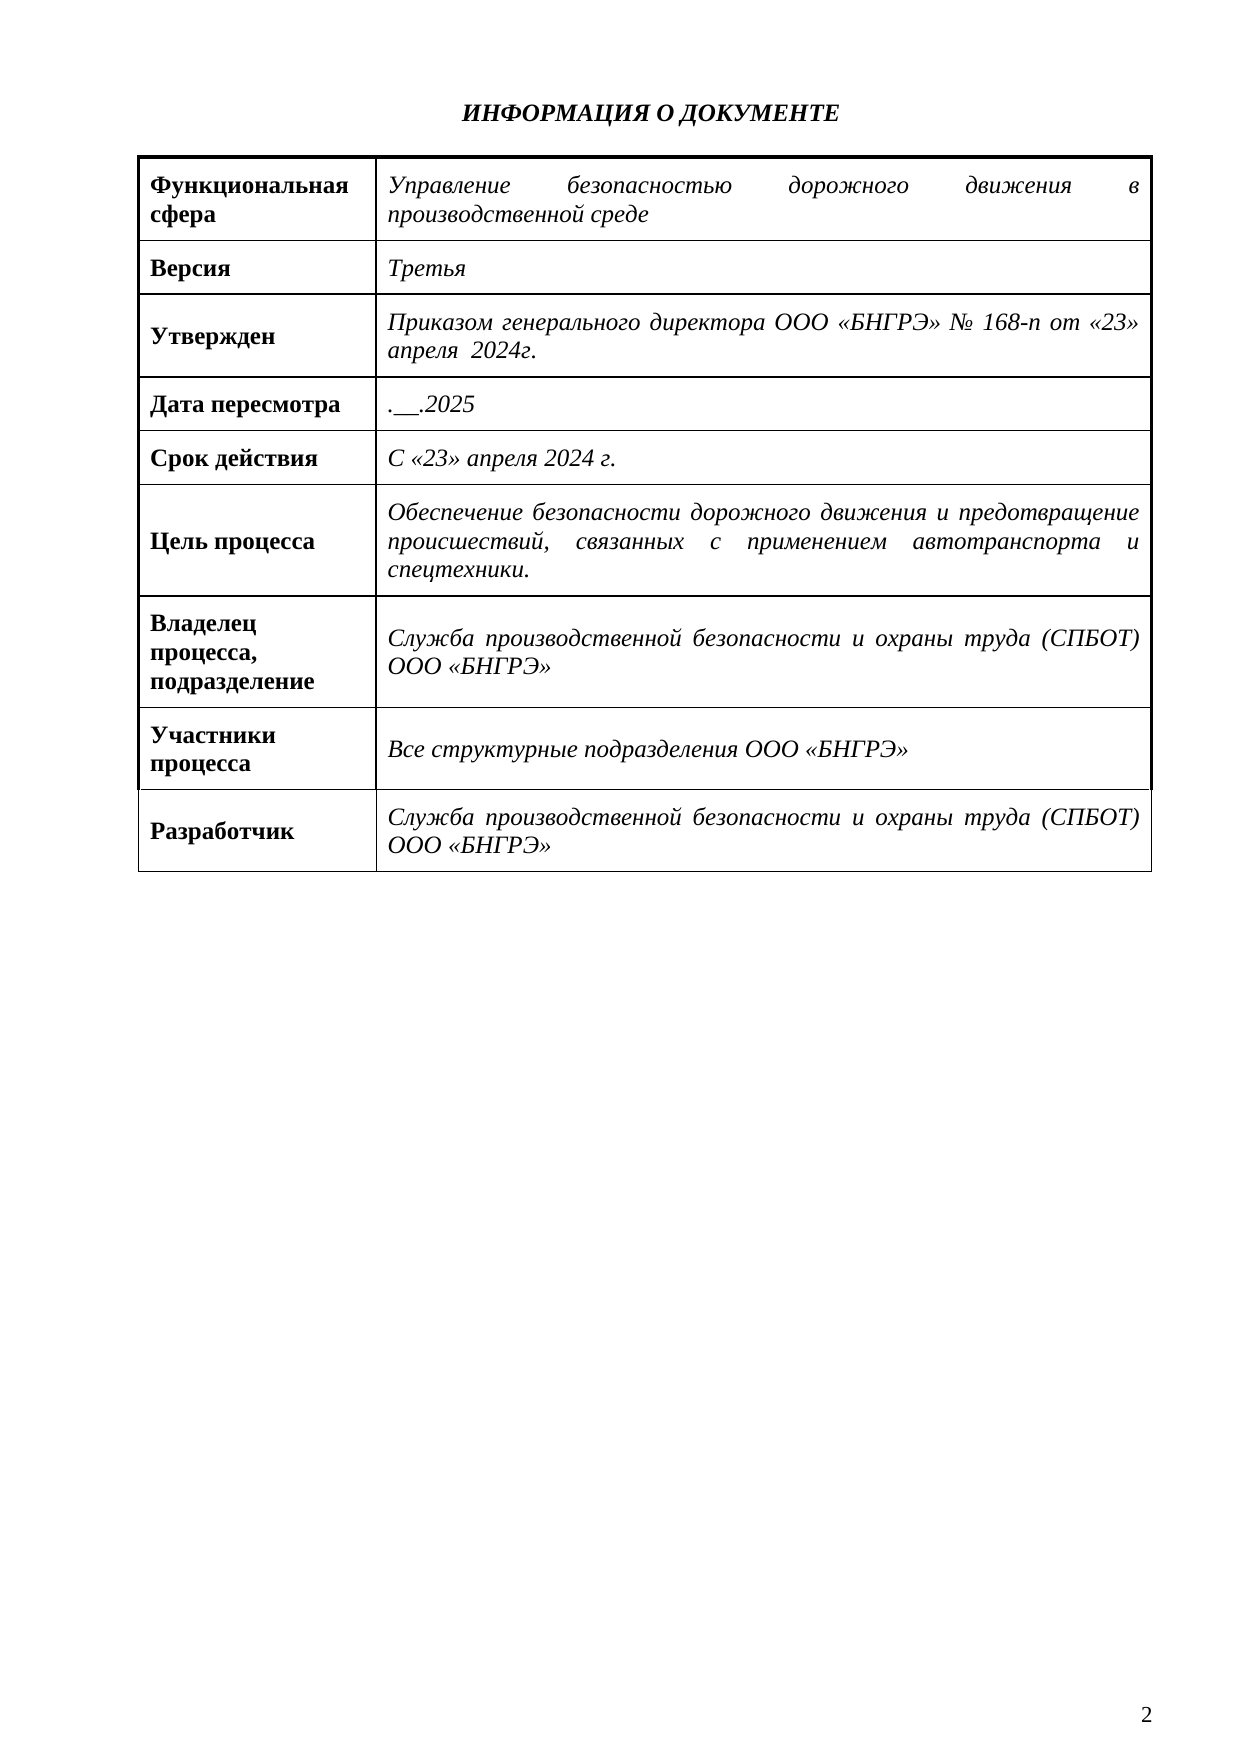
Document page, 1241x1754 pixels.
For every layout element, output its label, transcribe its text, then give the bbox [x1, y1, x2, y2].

table_cell Владелец процесса, подразделение [140, 597, 375, 706]
text ИНФОРМАЦИЯ О ДОКУМЕНТЕ [150, 98, 1152, 127]
table_cell Третья [377, 241, 1150, 293]
table_cell Обеспечение безопасности дорожного движения и предотвращение происшествий, связанных с применением автотранспорта и спецтехники. [377, 485, 1150, 595]
table_cell C «23» апреля 2024 г. [377, 431, 1150, 484]
table_cell Служба производственной безопасности и охраны труда (СПБОТ) ООО «БНГРЭ» [377, 597, 1150, 706]
table_cell Дата пересмотра [140, 378, 375, 430]
table_cell Все структурные подразделения ООО «БНГРЭ» [377, 708, 1150, 789]
table_cell Срок действия [140, 431, 375, 484]
table_header Управление безопасностью дорожного движения в производственной среде [377, 159, 1150, 239]
table_cell Цель процесса [140, 485, 375, 595]
table_cell Приказом генерального директора ООО «БНГРЭ» № 168-п от «23» апреля 2024г. [377, 295, 1150, 376]
table_cell Служба производственной безопасности и охраны труда (СПБОТ) ООО «БНГРЭ» [377, 789, 1151, 871]
table_cell .__.2025 [377, 378, 1150, 430]
table_cell Разработчик [139, 789, 376, 871]
table_cell Участники процесса [140, 708, 375, 789]
table_header Функциональная сфера [140, 159, 375, 239]
table_cell Версия [140, 241, 375, 293]
table_cell Утвержден [140, 295, 375, 376]
